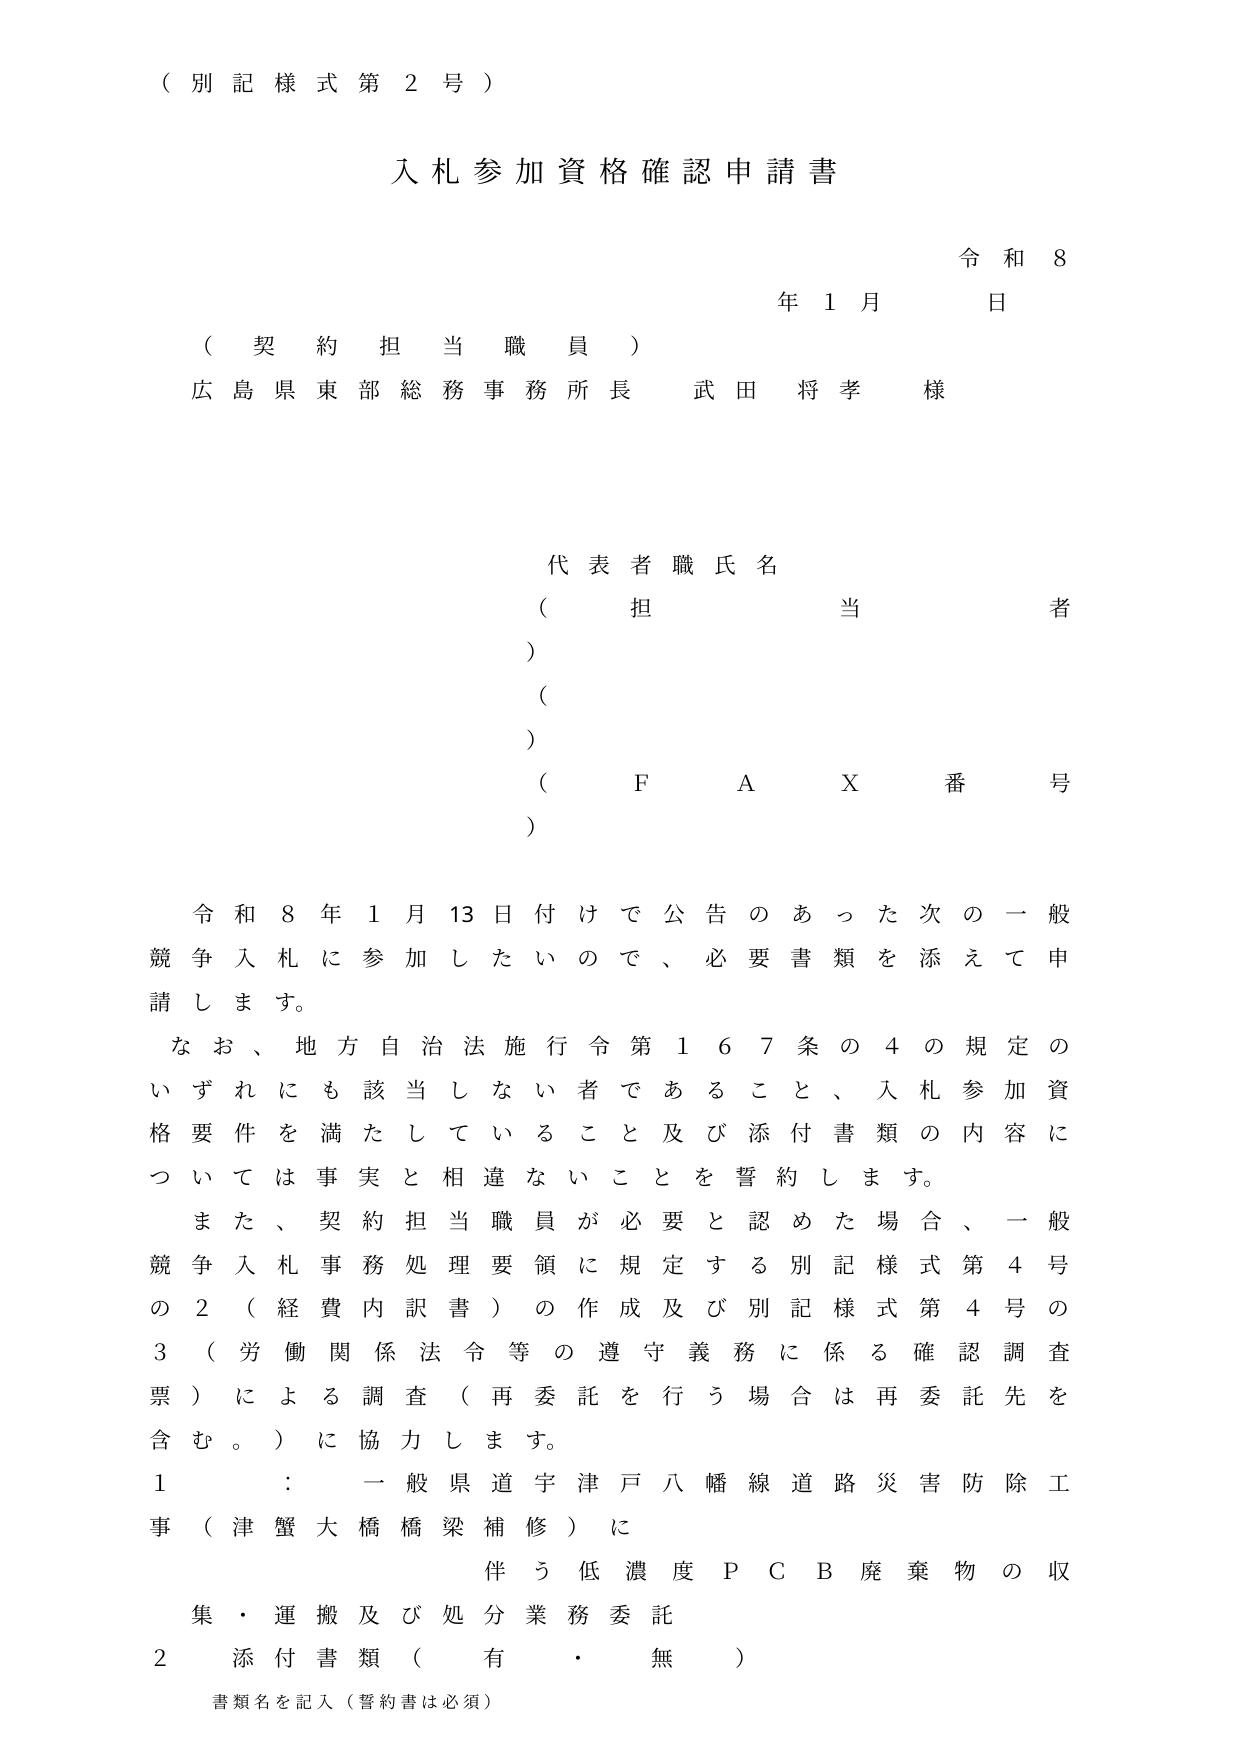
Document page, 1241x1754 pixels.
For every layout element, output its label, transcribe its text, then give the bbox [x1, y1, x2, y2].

text （ＦＡＸ番号 ） [524, 760, 1091, 848]
text 令和８年１月13日付けで公告のあった次の一般競争入札に参加したいので、必要書類を添えて申請します。 [149, 892, 1091, 1023]
text 代表者職氏名 [502, 542, 1091, 585]
text （ 契 約 担 当 職 員 ） [149, 323, 1091, 367]
text 広島県東部総務事務所長 武田 将孝 様 [149, 367, 1091, 410]
text なお、地方自治法施行令第１６７条の４の規定のいずれにも該当しない者であること、入札参加資格要件を満たしていること及び添付書類の内容については事実と相違ないことを誓約します。 [149, 1023, 1091, 1198]
text （別記様式第２号） [149, 60, 1091, 104]
text （ ） [524, 673, 1091, 760]
text また、契約担当職員が必要と認めた場合、一般競争入札事務処理要領に規定する別記様式第４号の２（経費内訳書）の作成及び別記様式第４号の３（労働関係法令等の遵守義務に係る確認調査票）による調査（再委託を行う場合は再委託先を含む。）に協力します。 [149, 1198, 1091, 1460]
text ２ 添付書類（ 有 ・ 無 ） [149, 1635, 1091, 1679]
text 入札参加資格確認申請書 [149, 148, 1091, 192]
text 伴う低濃度ＰＣＢ廃棄物の収集・運搬及び処分業務委託 [171, 1548, 1091, 1635]
text １ ： 一般県道宇津戸八幡線道路災害防除工事（津蟹大橋橋梁補修）に [149, 1460, 1091, 1548]
text 書類名を記入（誓約書は必須） [149, 1679, 1091, 1723]
text （担 当 者 ） [524, 585, 1091, 673]
text 令和８年１月 日 [769, 235, 1091, 323]
